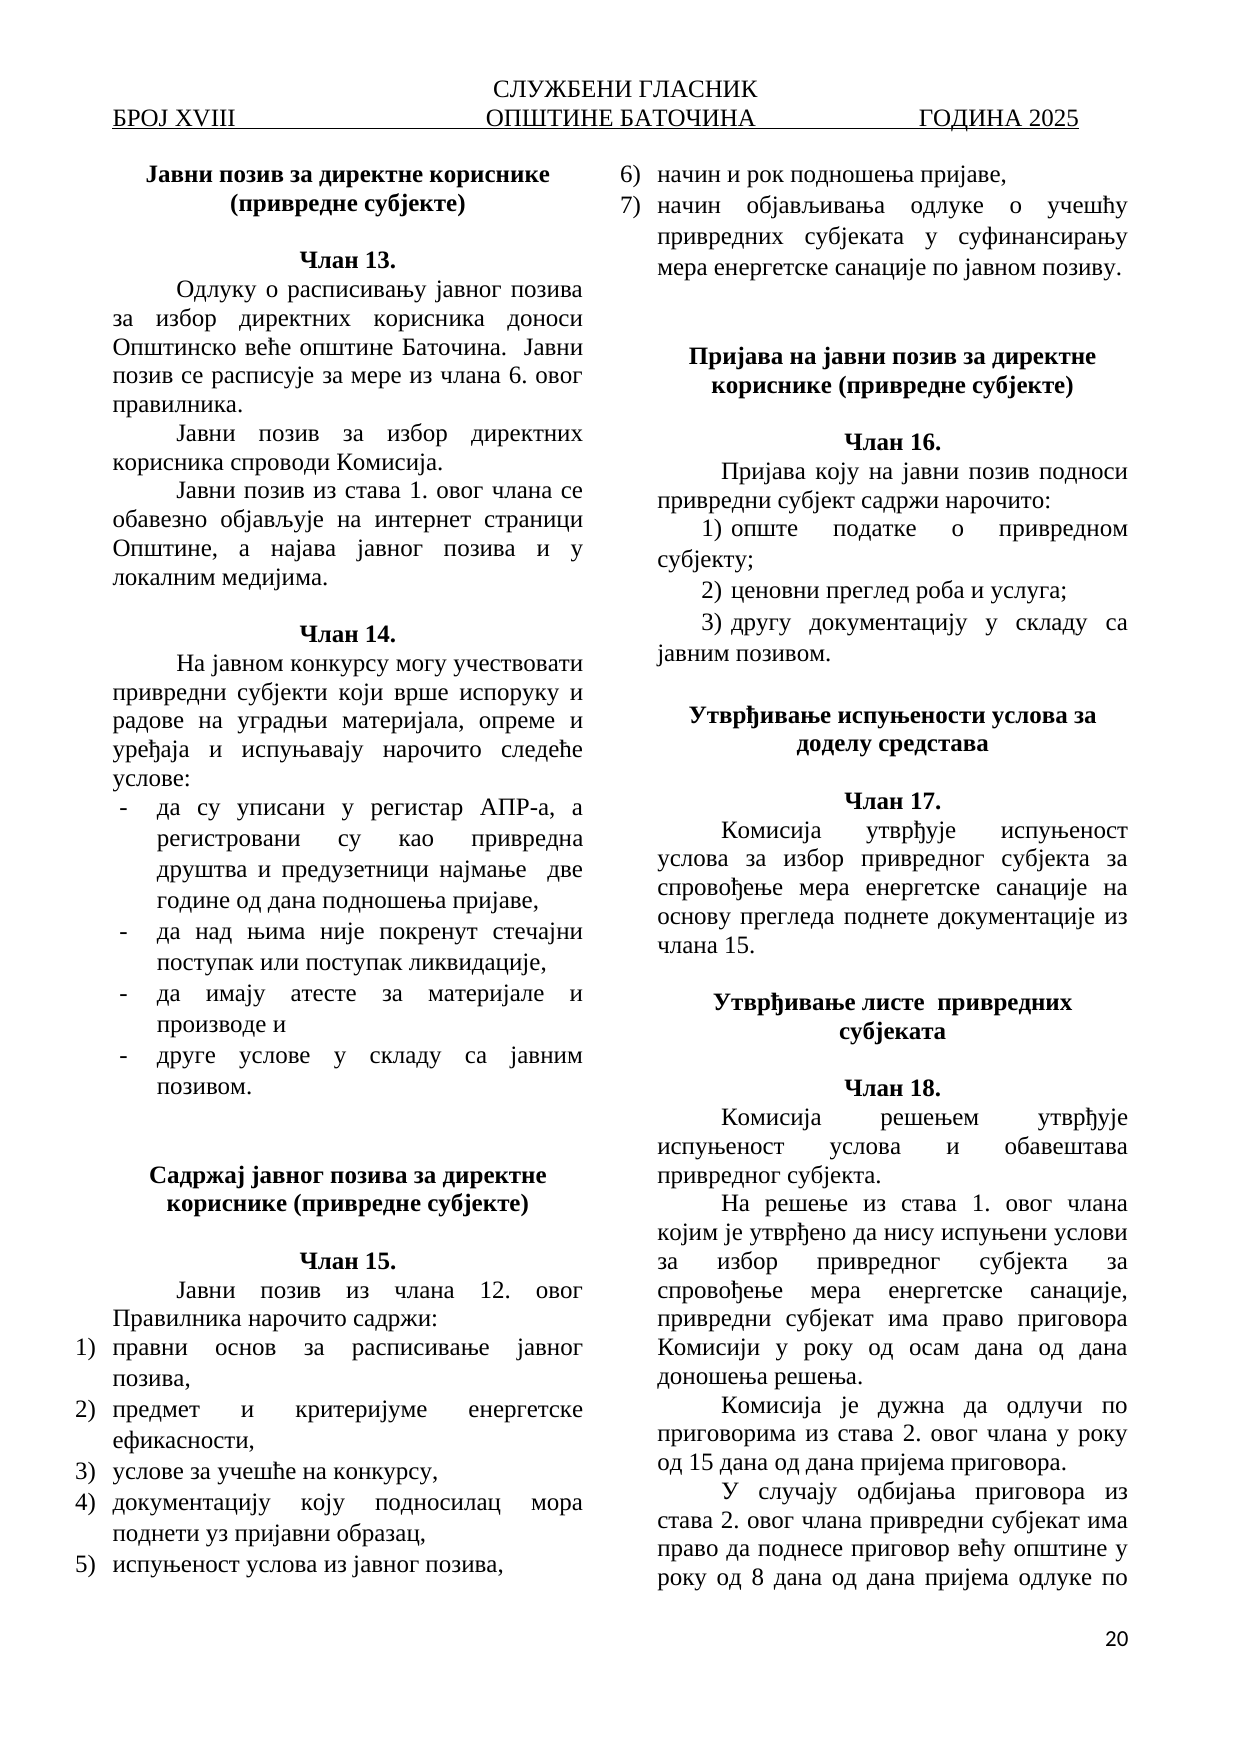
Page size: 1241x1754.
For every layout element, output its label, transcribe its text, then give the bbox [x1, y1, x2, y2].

list испуњеност услова из јавног позива, [75, 1549, 583, 1578]
list да имају атесте за материјале и производе и [119, 978, 583, 1038]
text Јавни позив за директне кориснике (привредне субјекте) [112, 159, 583, 217]
text Утврђивање испуњености услова за доделу средстава [657, 700, 1128, 757]
list да су уписани у регистар АПР-а, а регистровани су као привредна друштва и предузетници најмање две године од дана подношења пријаве, [119, 792, 583, 914]
text Члан 14. [112, 619, 583, 648]
text Комисија утврђује испуњеност услова за избор привредног субјекта за спровођење мера енергетске санације на основу прегледа поднете документације из члана 15. [657, 815, 1128, 958]
list опште податке о привредном субјекту; [657, 513, 1128, 573]
text На решење из става 1. овог члана којим је утврђено да нису испуњени услови за избор привредног субјекта за спровођење мера енергетске санације, привредни субјекат има право приговора Комисији у року од осам дана од дана доношења решења. [657, 1188, 1128, 1390]
list предмет и критеријуме енергетске ефикасности, [75, 1394, 583, 1454]
text Јавни позив из става 1. овог члана се обавезно објављује на интернет страници Општине, а најава јавног позива и у локалним медијима. [112, 476, 583, 591]
list правни основ за расписивање јавног позива, [75, 1332, 583, 1392]
text Члан 17. [657, 786, 1128, 815]
text Члан 15. [112, 1246, 583, 1275]
text Јавни позив из члана 12. овог Правилника нарочито садржи: [112, 1275, 583, 1332]
text Пријава на јавни позив за директне кориснике (привредне субјекте) [657, 341, 1128, 398]
list услове за учешће на конкурсу, [75, 1456, 583, 1485]
list да над њима није покренут стечајни поступак или поступак ликвидације, [119, 916, 583, 976]
text Јавни позив за избор директних корисника спроводи Комисија. [112, 418, 583, 476]
list друге услове у складу са јавним позивом. [119, 1040, 583, 1100]
text Комисија решењем утврђује испуњеност услова и обавештава привредног субјекта. [657, 1102, 1128, 1188]
list документацију коју подносилац мора поднети уз пријавни образац, [75, 1487, 583, 1547]
text Садржај јавног позива за директне кориснике (привредне субјекте) [112, 1160, 583, 1217]
text Одлуку о расписивању јавног позива за избор директних корисника доноси Општинско веће општине Баточина. Јавни позив се расписује за мере из члана 6. овог правилника. [112, 274, 583, 418]
text Члан 18. [657, 1073, 1128, 1102]
text Комисија је дужна да одлучи по приговорима из става 2. овог члана у року од 15 дана од дана пријема приговора. [657, 1390, 1128, 1476]
list начин и рок подношења пријаве, [620, 159, 1128, 188]
list начин објављивања одлуке о учешћу привредних субјеката у суфинансирању мера енергетске санације по јавном позиву. [620, 190, 1128, 281]
text На јавном конкурсу могу учествовати привредни субјекти који врше испоруку и радове на уградњи материјала, опреме и уређаја и испуњавају нарочито следеће услове: [112, 648, 583, 792]
text Члан 16. [657, 427, 1128, 456]
text Члан 13. [112, 246, 583, 274]
list ценовни преглед роба и услуга; [657, 576, 1128, 604]
text Пријава коју на јавни позив подноси привредни субјект садржи нарочито: [657, 456, 1128, 513]
text Утврђивање листе привредних субјеката [657, 987, 1128, 1045]
list другу документацију у складу са јавним позивом. [657, 607, 1128, 666]
